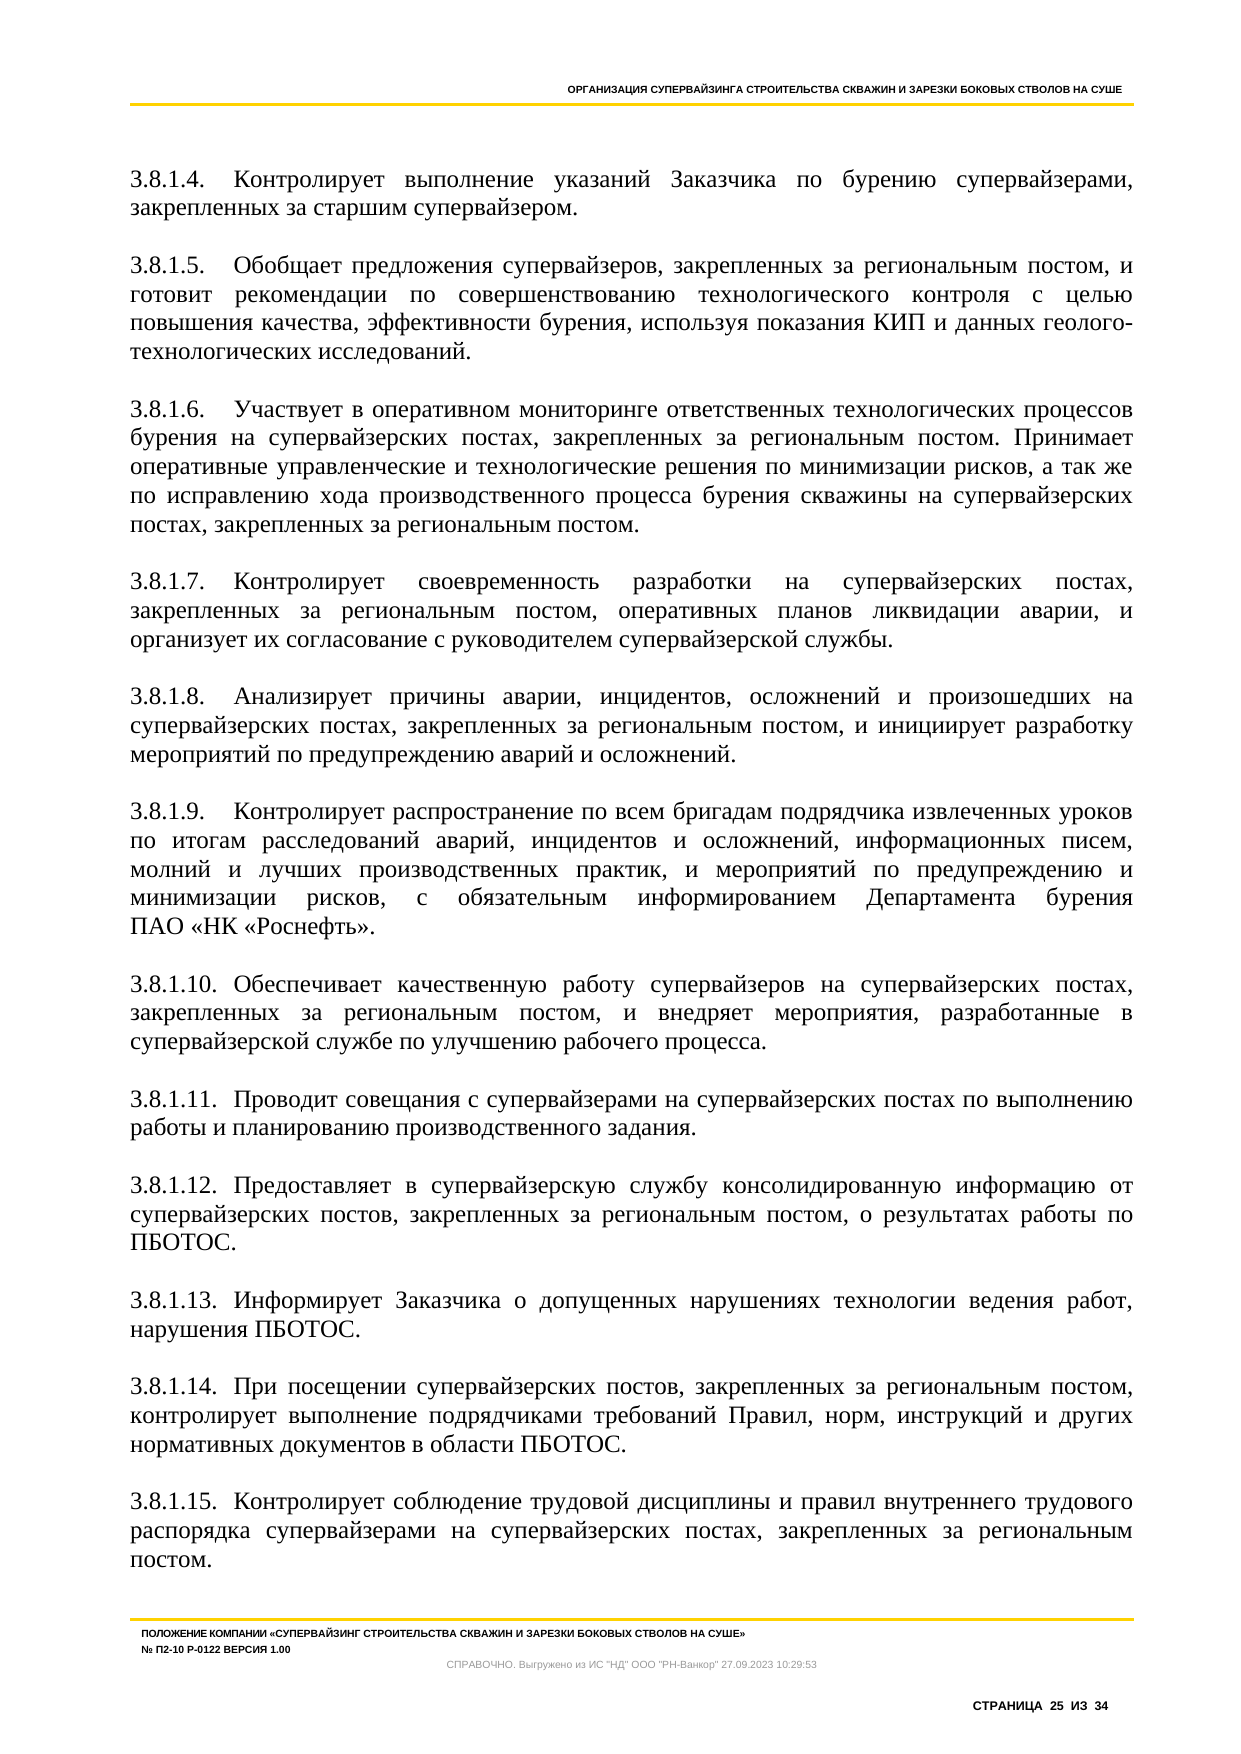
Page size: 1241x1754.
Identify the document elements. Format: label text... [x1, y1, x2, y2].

list Обобщает предложения супервайзеров, закрепленных за региональным постом, и готовит рекомендации по совершенствованию технологического контроля с целью повышения качества, эффективности бурения, используя показания КИП и данных геолого-технологических исследований. [130, 250, 1134, 365]
list Участвует в оперативном мониторинге ответственных технологических процессов бурения на супервайзерских постах, закрепленных за региональным постом. Принимает оперативные управленческие и технологические решения по минимизации рисков, а так же по исправлению хода производственного процесса бурения скважины на супервайзерских постах, закрепленных за региональным постом. [130, 394, 1134, 537]
list Информирует Заказчика о допущенных нарушениях технологии ведения работ, нарушения ПБОТОС. [130, 1285, 1134, 1342]
list Проводит совещания с супервайзерами на супервайзерских постах по выполнению работы и планированию производственного задания. [130, 1084, 1134, 1141]
list Контролирует распространение по всем бригадам подрядчика извлеченных уроков по итогам расследований аварий, инцидентов и осложнений, информационных писем, молний и лучших производственных практик, и мероприятий по предупреждению и минимизации рисков, с обязательным информированием Департамента бурения ПАО «НК «Роснефть». [130, 796, 1134, 940]
list Контролирует выполнение указаний Заказчика по бурению супервайзерами, закрепленных за старшим супервайзером. [130, 164, 1134, 221]
list Обеспечивает качественную работу супервайзеров на супервайзерских постах, закрепленных за региональным постом, и внедряет мероприятия, разработанные в супервайзерской службе по улучшению рабочего процесса. [130, 969, 1134, 1055]
list Анализирует причины аварии, инцидентов, осложнений и произошедших на супервайзерских постах, закрепленных за региональным постом, и инициирует разработку мероприятий по предупреждению аварий и осложнений. [130, 681, 1134, 767]
list Контролирует своевременность разработки на супервайзерских постах, закрепленных за региональным постом, оперативных планов ликвидации аварии, и организует их согласование с руководителем супервайзерской службы. [130, 566, 1134, 652]
list Предоставляет в супервайзерскую службу консолидированную информацию от супервайзерских постов, закрепленных за региональным постом, о результатах работы по ПБОТОС. [130, 1170, 1134, 1256]
list Контролирует соблюдение трудовой дисциплины и правил внутреннего трудового распорядка супервайзерами на супервайзерских постах, закрепленных за региональным постом. [130, 1486, 1134, 1572]
list При посещении супервайзерских постов, закрепленных за региональным постом, контролирует выполнение подрядчиками требований Правил, норм, инструкций и других нормативных документов в области ПБОТОС. [130, 1371, 1134, 1457]
